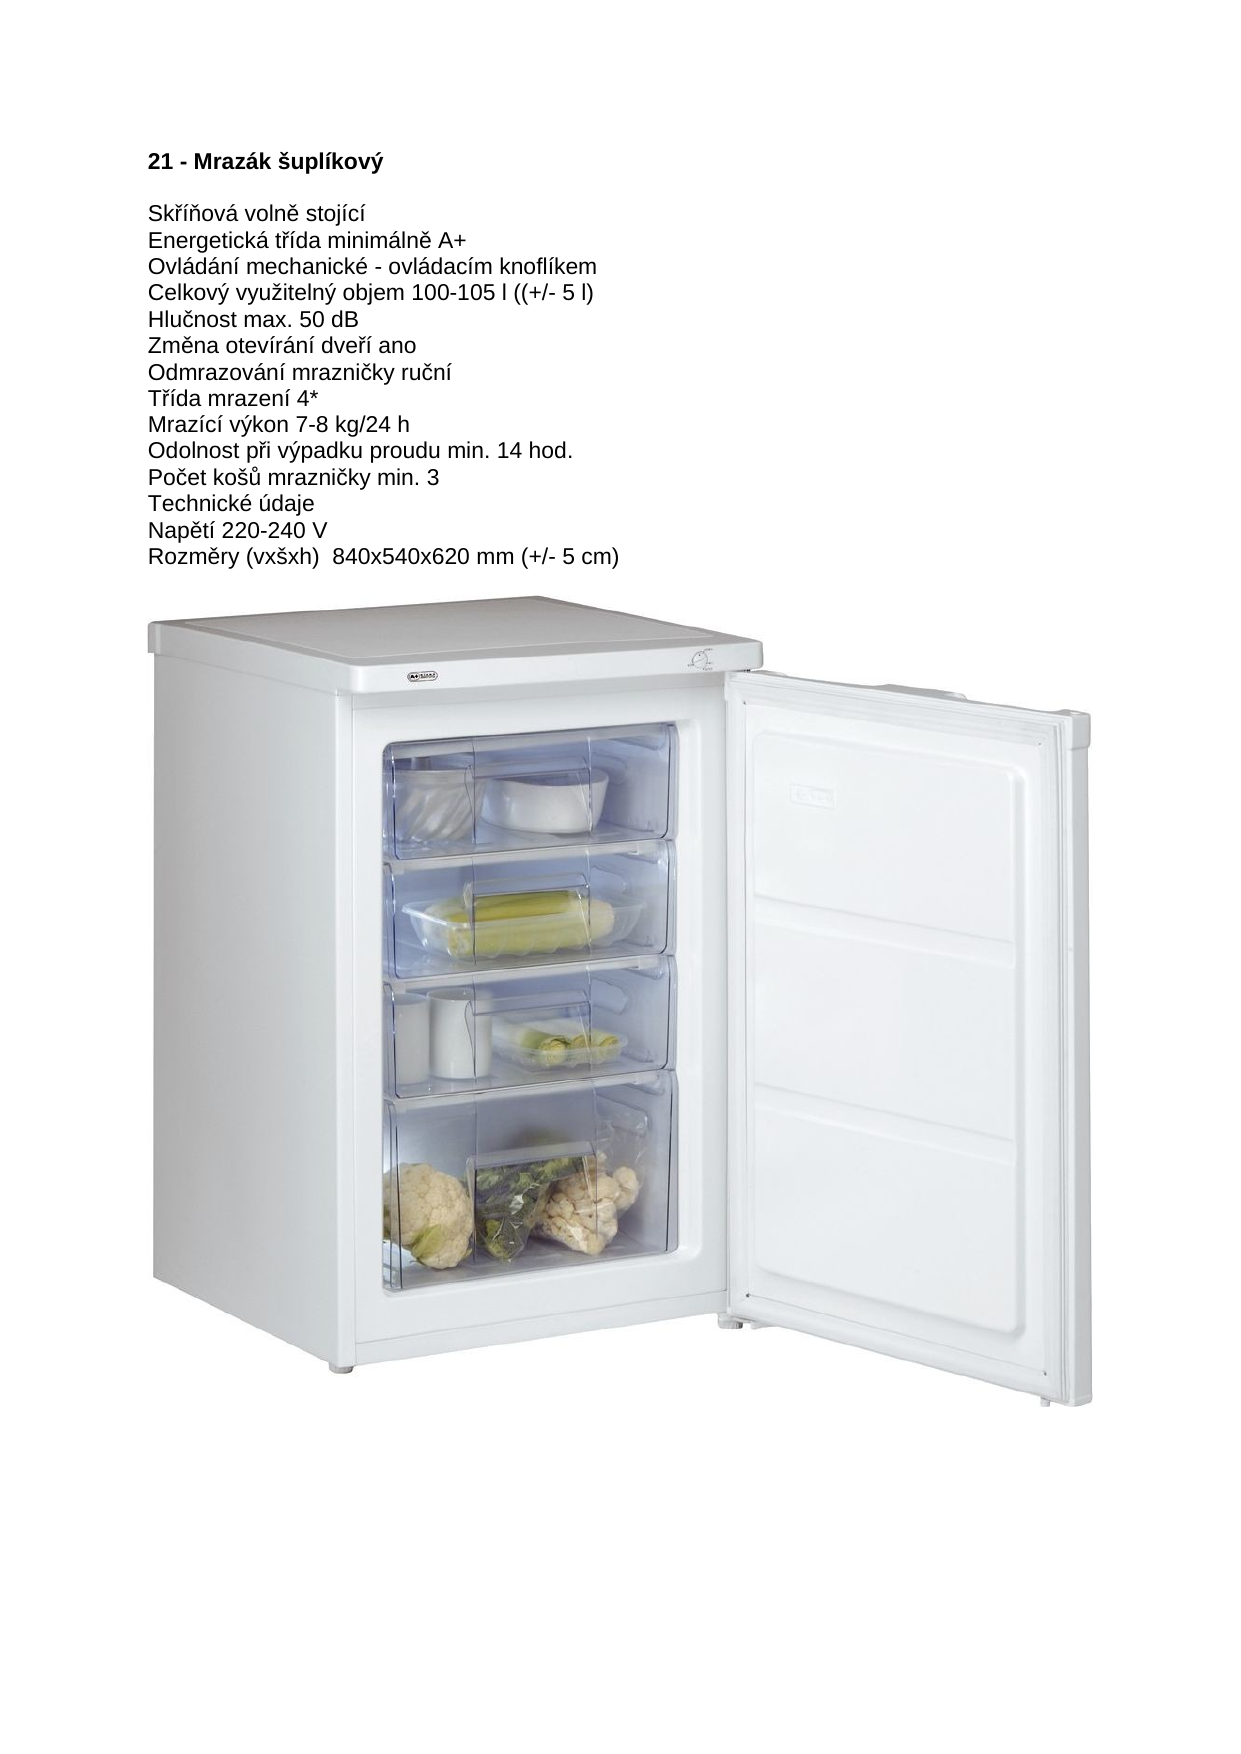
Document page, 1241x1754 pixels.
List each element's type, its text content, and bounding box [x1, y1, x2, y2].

text Mrazící výkon 7-8 kg/24 h [148, 411, 1093, 437]
text Hlučnost max. 50 dB [148, 306, 1093, 332]
text Celkový využitelný objem 100-105 l ((+/- 5 l) [148, 279, 1093, 306]
text Skříňová volně stojící [148, 200, 1093, 227]
text Napětí 220-240 V [148, 517, 1093, 543]
picture [147, 595, 1093, 1407]
text 21 - Mrazák šuplíkový [148, 148, 1093, 174]
text Počet košů mrazničky min. 3 [148, 464, 1093, 490]
text Energetická třída minimálně A+ [148, 227, 1093, 253]
text Odolnost při výpadku proudu min. 14 hod. [148, 437, 1093, 464]
text Ovládání mechanické - ovládacím knoflíkem [148, 253, 1093, 279]
text Třída mrazení 4* [148, 385, 1093, 411]
text Technické údaje [148, 490, 1093, 517]
text Odmrazování mrazničky ruční [148, 358, 1093, 385]
text Změna otevírání dveří ano [148, 332, 1093, 358]
text Rozměry (vxšxh) 840x540x620 mm (+/- 5 cm) [148, 543, 1093, 569]
